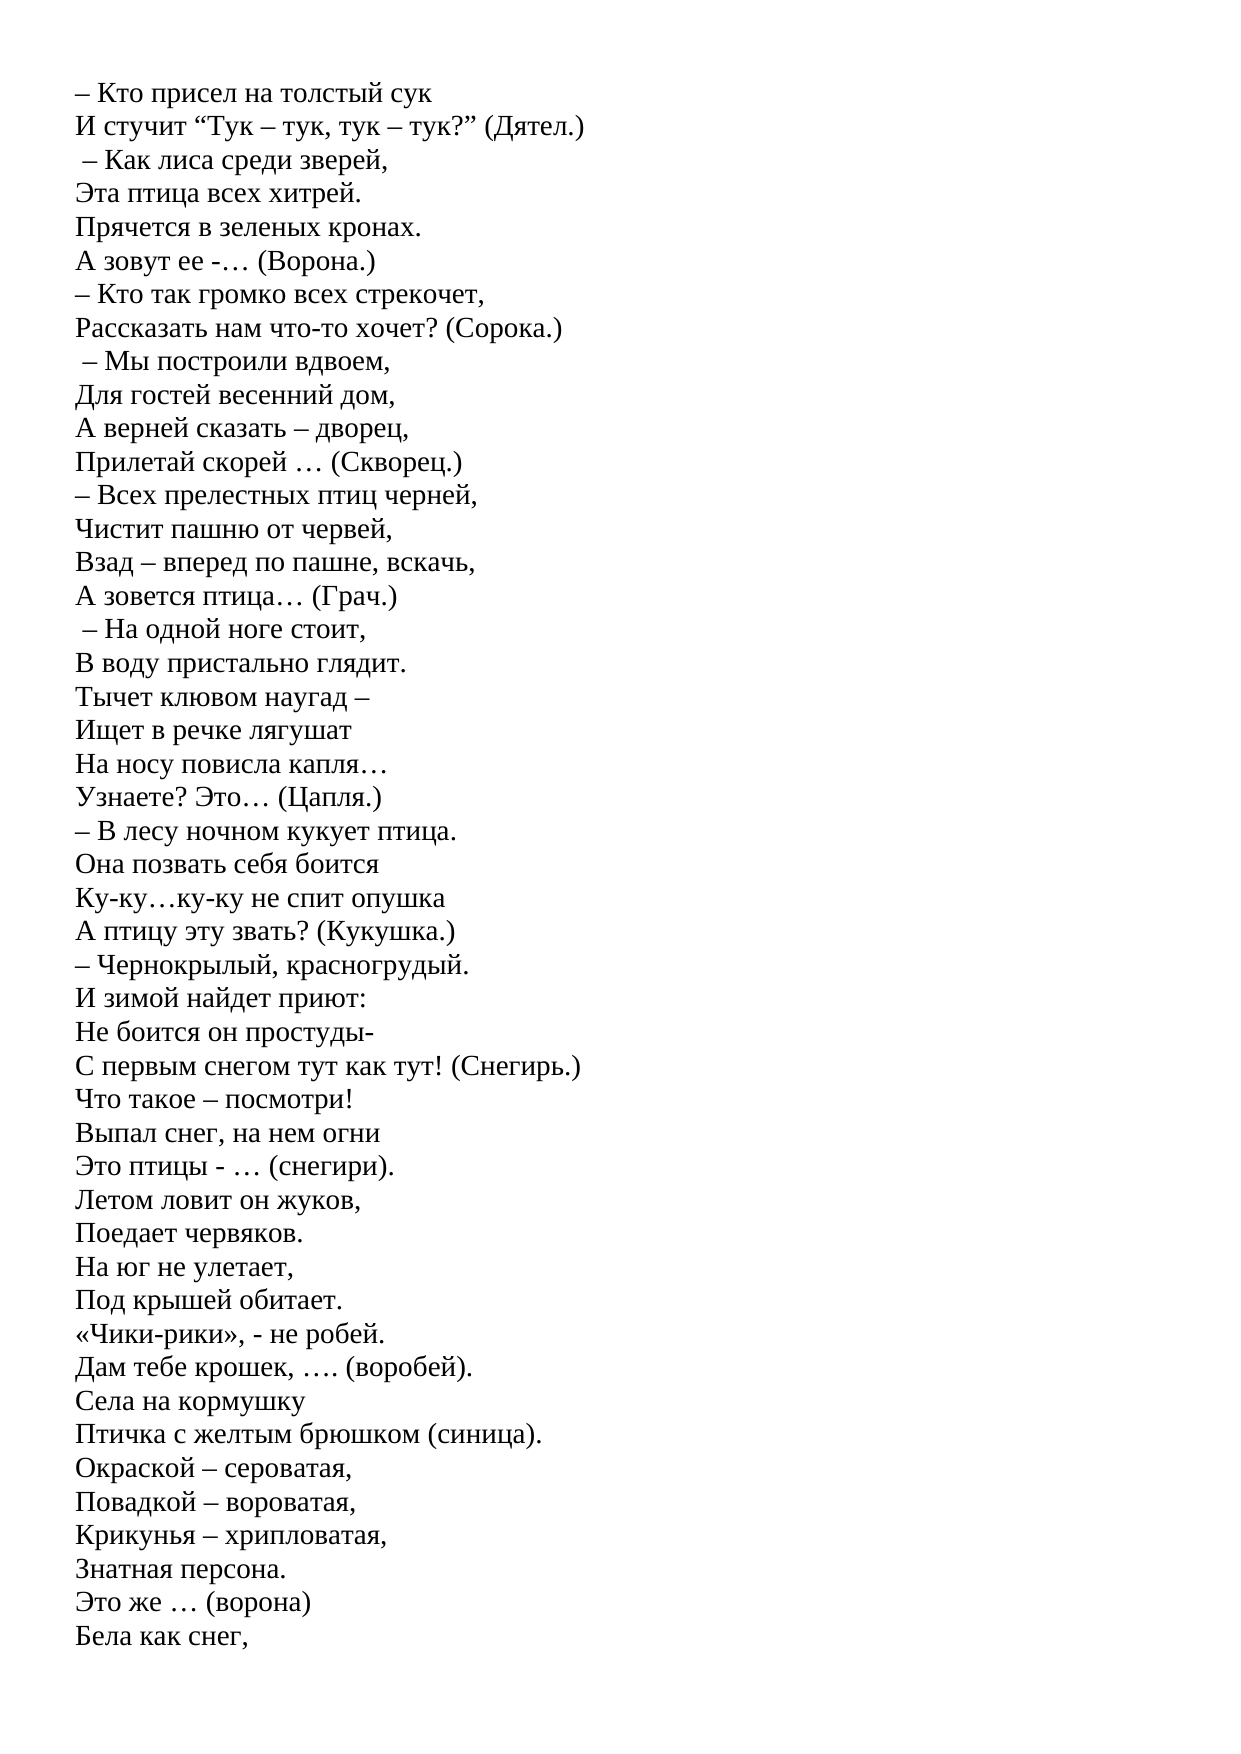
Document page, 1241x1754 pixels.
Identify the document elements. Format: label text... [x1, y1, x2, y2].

text – Всех прелестных птиц черней, Чистит пашню от червей, Взад – вперед по пашне, вскачь, А зовется птица… (Грач.) [75, 477, 1165, 612]
text – Кто присел на толстый сук И стучит “Тук – тук, тук – тук?” (Дятел.) [75, 75, 1165, 142]
text – Чернокрылый, красногрудый. И зимой найдет приют: Не боится он простуды- С первым снегом тут как тут! (Снегирь.) [75, 947, 1165, 1081]
text – В лесу ночном кукует птица. Она позвать себя боится Ку-ку…ку-ку не спит опушка А птицу эту звать? (Кукушка.) [75, 813, 1165, 947]
text – На одной ноге стоит, В воду пристально глядит. Тычет клювом наугад – Ищет в речке лягушат На носу повисла капля… Узнаете? Это… (Цапля.) [75, 612, 1165, 813]
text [75, 1081, 1165, 1651]
text – Как лиса среди зверей, Эта птица всех хитрей. Прячется в зеленых кронах. А зовут ее -… (Ворона.) [75, 142, 1165, 276]
text – Мы построили вдвоем, Для гостей весенний дом, А верней сказать – дворец, Прилетай скорей … (Скворец.) [75, 343, 1165, 477]
text – Кто так громко всех стрекочет, Рассказать нам что-то хочет? (Сорока.) [75, 276, 1165, 343]
